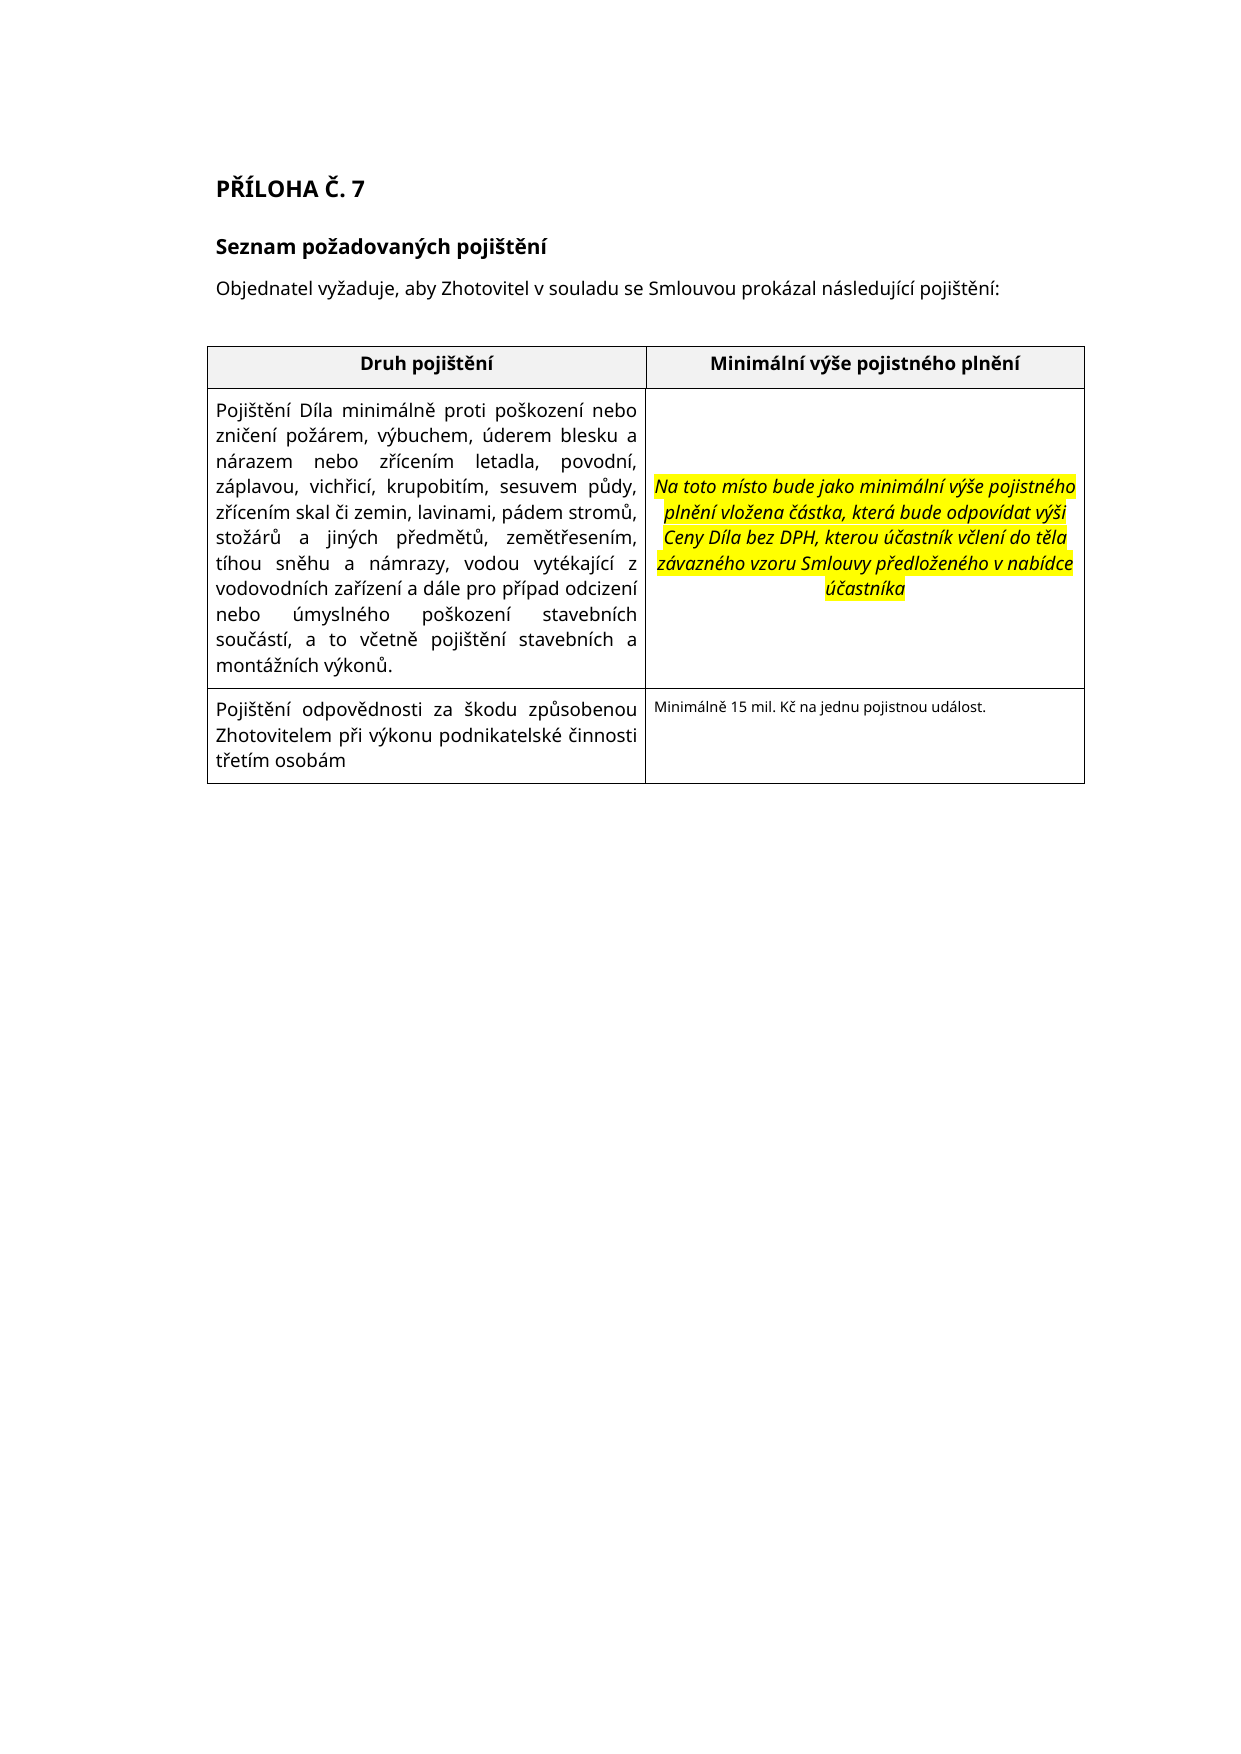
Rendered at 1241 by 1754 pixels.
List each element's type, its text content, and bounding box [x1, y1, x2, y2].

text Seznam požadovaných pojištění [216, 232, 1093, 260]
table_cell Pojištění Díla minimálně proti poškození nebo zničení požárem, výbuchem, úderem blesku a nárazem nebo zřícením letadla, povodní, záplavou, vichřicí, krupobitím, sesuvem půdy, zřícením skal či zemin, lavinami, pádem stromů, stožárů a jiných předmětů, zemětřesením, tíhou sněhu a námrazy, vodou vytékající z vodovodních zařízení a dále pro případ odcizení nebo úmyslného poškození stavebních součástí, a to včetně pojištění stavebních a montážních výkonů. [208, 389, 645, 688]
table_cell Pojištění odpovědnosti za škodu způsobenou Zhotovitelem při výkonu podnikatelské činnosti třetím osobám [208, 689, 645, 783]
text Příloha č. 7 [216, 172, 1093, 204]
table_header Druh pojištění [208, 347, 646, 388]
table_cell Na toto místo bude jako minimální výše pojistného plnění vložena částka, která bude odpovídat výši Ceny Díla bez DPH, kterou účastník včlení do těla závazného vzoru Smlouvy předloženého v nabídce účastníka [646, 389, 1084, 688]
table_cell Minimálně 15 mil. Kč na jednu pojistnou událost. [646, 689, 1084, 783]
table_header Minimální výše pojistného plnění [647, 347, 1084, 388]
text Objednatel vyžaduje, aby Zhotovitel v souladu se Smlouvou prokázal následující pojištění: [216, 276, 1093, 301]
